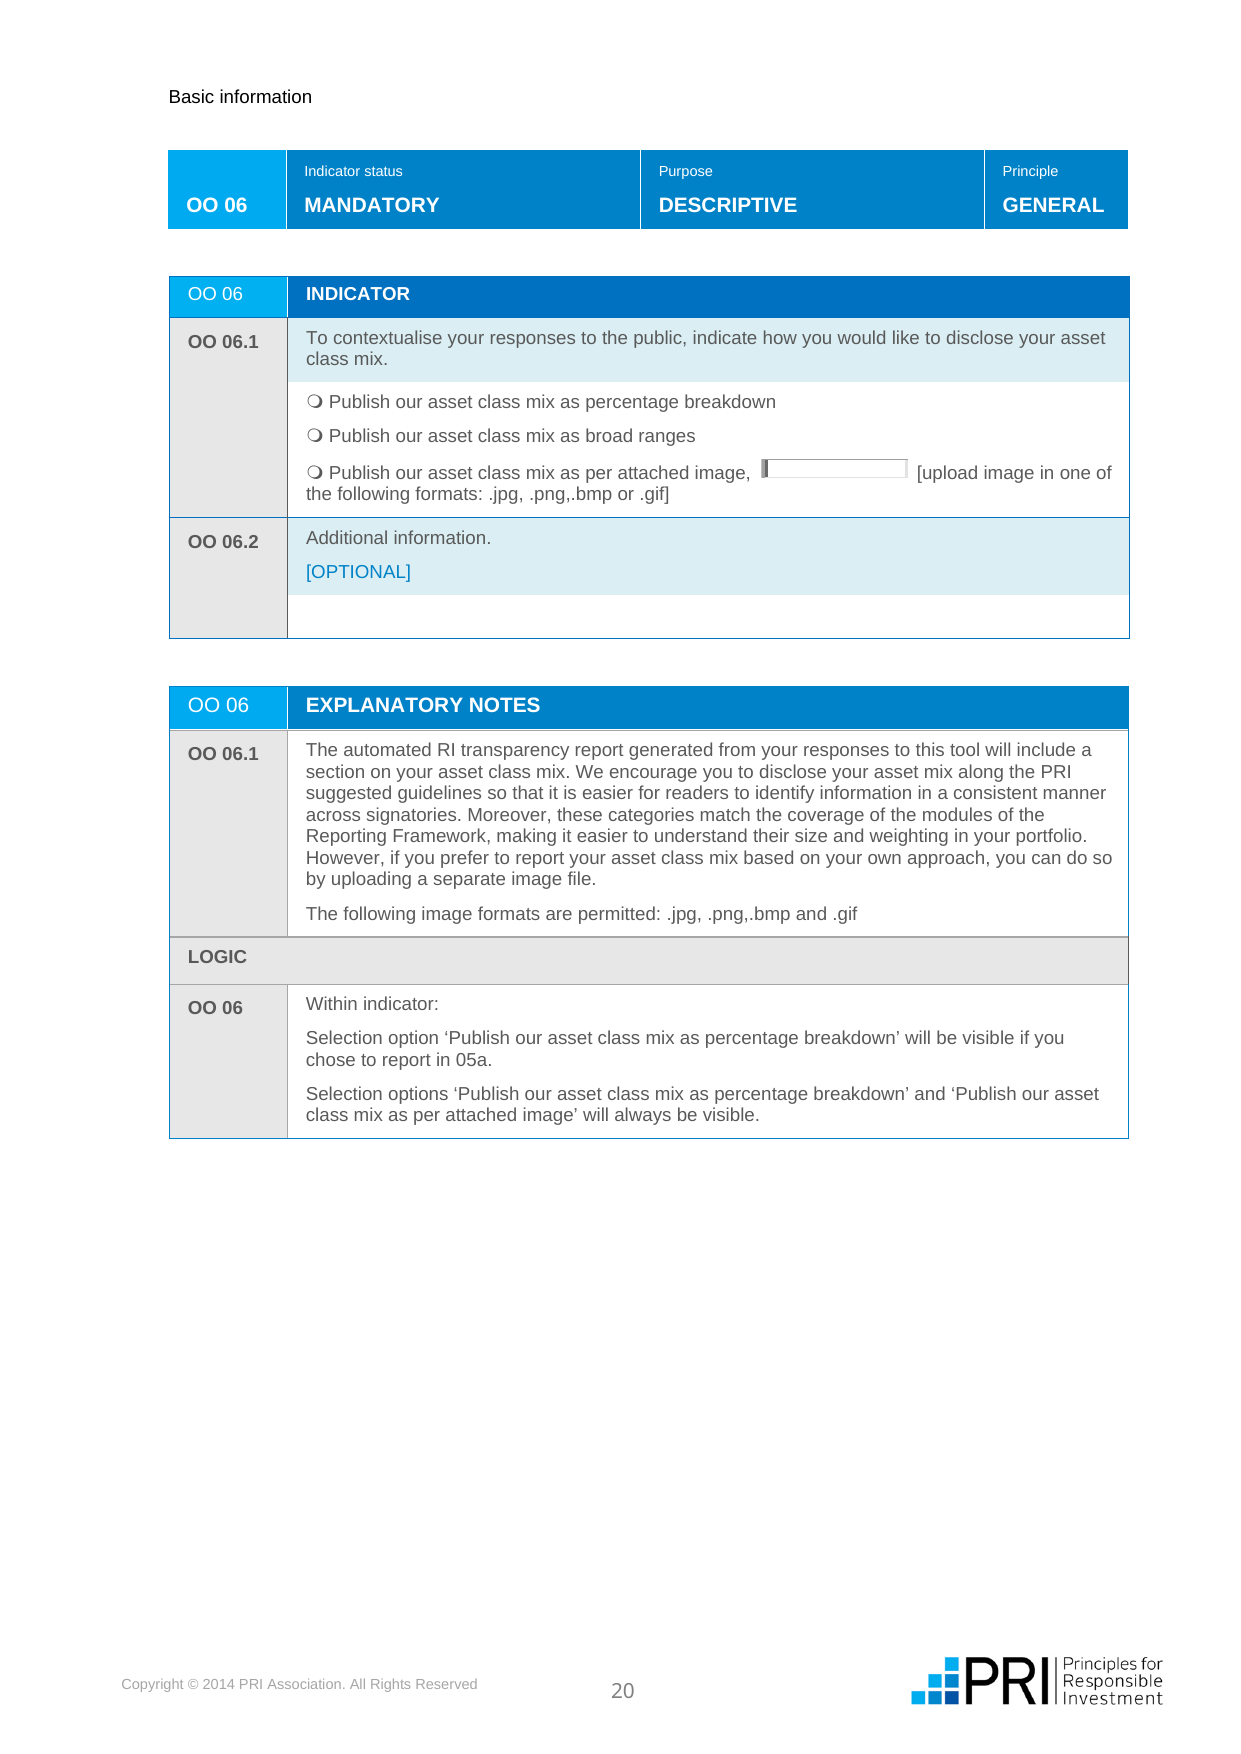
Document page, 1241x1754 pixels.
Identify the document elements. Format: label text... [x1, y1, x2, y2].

table_cell To contextualise your responses to the public, indicate how you would like to disclose your asset class mix. [288, 318, 1129, 382]
table_header OO 06 [170, 687, 287, 729]
table_cell GENERAL [985, 186, 1128, 229]
table_header Principle [985, 150, 1128, 186]
table_cell [288, 595, 1129, 638]
table_cell LOGIC [170, 938, 1128, 984]
table_cell OO 06 [168, 186, 286, 229]
table_cell DESCRIPTIVE [641, 186, 984, 229]
table_header [168, 150, 286, 186]
table_cell OO 06 [170, 985, 287, 1138]
table_cell Within indicator: Selection option ‘Publish our asset class mix as percentage breakdown’ will be visible if you chose to report in 05a. Selection options ‘Publish our asset class mix as percentage breakdown’ and ‘Publish our asset class mix as per attached image’ will always be visible. [288, 985, 1128, 1138]
table_cell [170, 382, 287, 517]
picture [0, 1561, 1241, 1754]
picture [405, 564, 409, 579]
table_header EXPLANATORY NOTES [288, 687, 1128, 729]
table_cell OO 06.1 [170, 318, 287, 382]
table_header INDICATOR [288, 277, 1129, 317]
table_cell Publish our asset class mix as percentage breakdown Publish our asset class mix as broad ranges Publish our asset class mix as per attached image, [upload image in one of the following formats: .jpg, .png,.bmp or .gif] [288, 382, 1129, 517]
table_cell OO 06.2 [170, 518, 287, 638]
table_cell MANDATORY [287, 186, 640, 229]
table_cell Additional information. [Optional] [288, 518, 1129, 595]
table_header Purpose [641, 150, 984, 186]
table_header OO 06 [170, 277, 287, 317]
table_cell OO 06.1 [170, 731, 287, 936]
table_cell The automated RI transparency report generated from your responses to this tool will include a section on your asset class mix. We encourage you to disclose your asset mix along the PRI suggested guidelines so that it is easier for readers to identify information in a consistent manner across signatories. Moreover, these categories match the coverage of the modules of the Reporting Framework, making it easier to understand their size and weighting in your portfolio. However, if you prefer to report your asset class mix based on your own approach, you can do so by uploading a separate image file. The following image formats are permitted: .jpg, .png,.bmp and .gif [288, 731, 1128, 936]
table_header Indicator status [287, 150, 640, 186]
